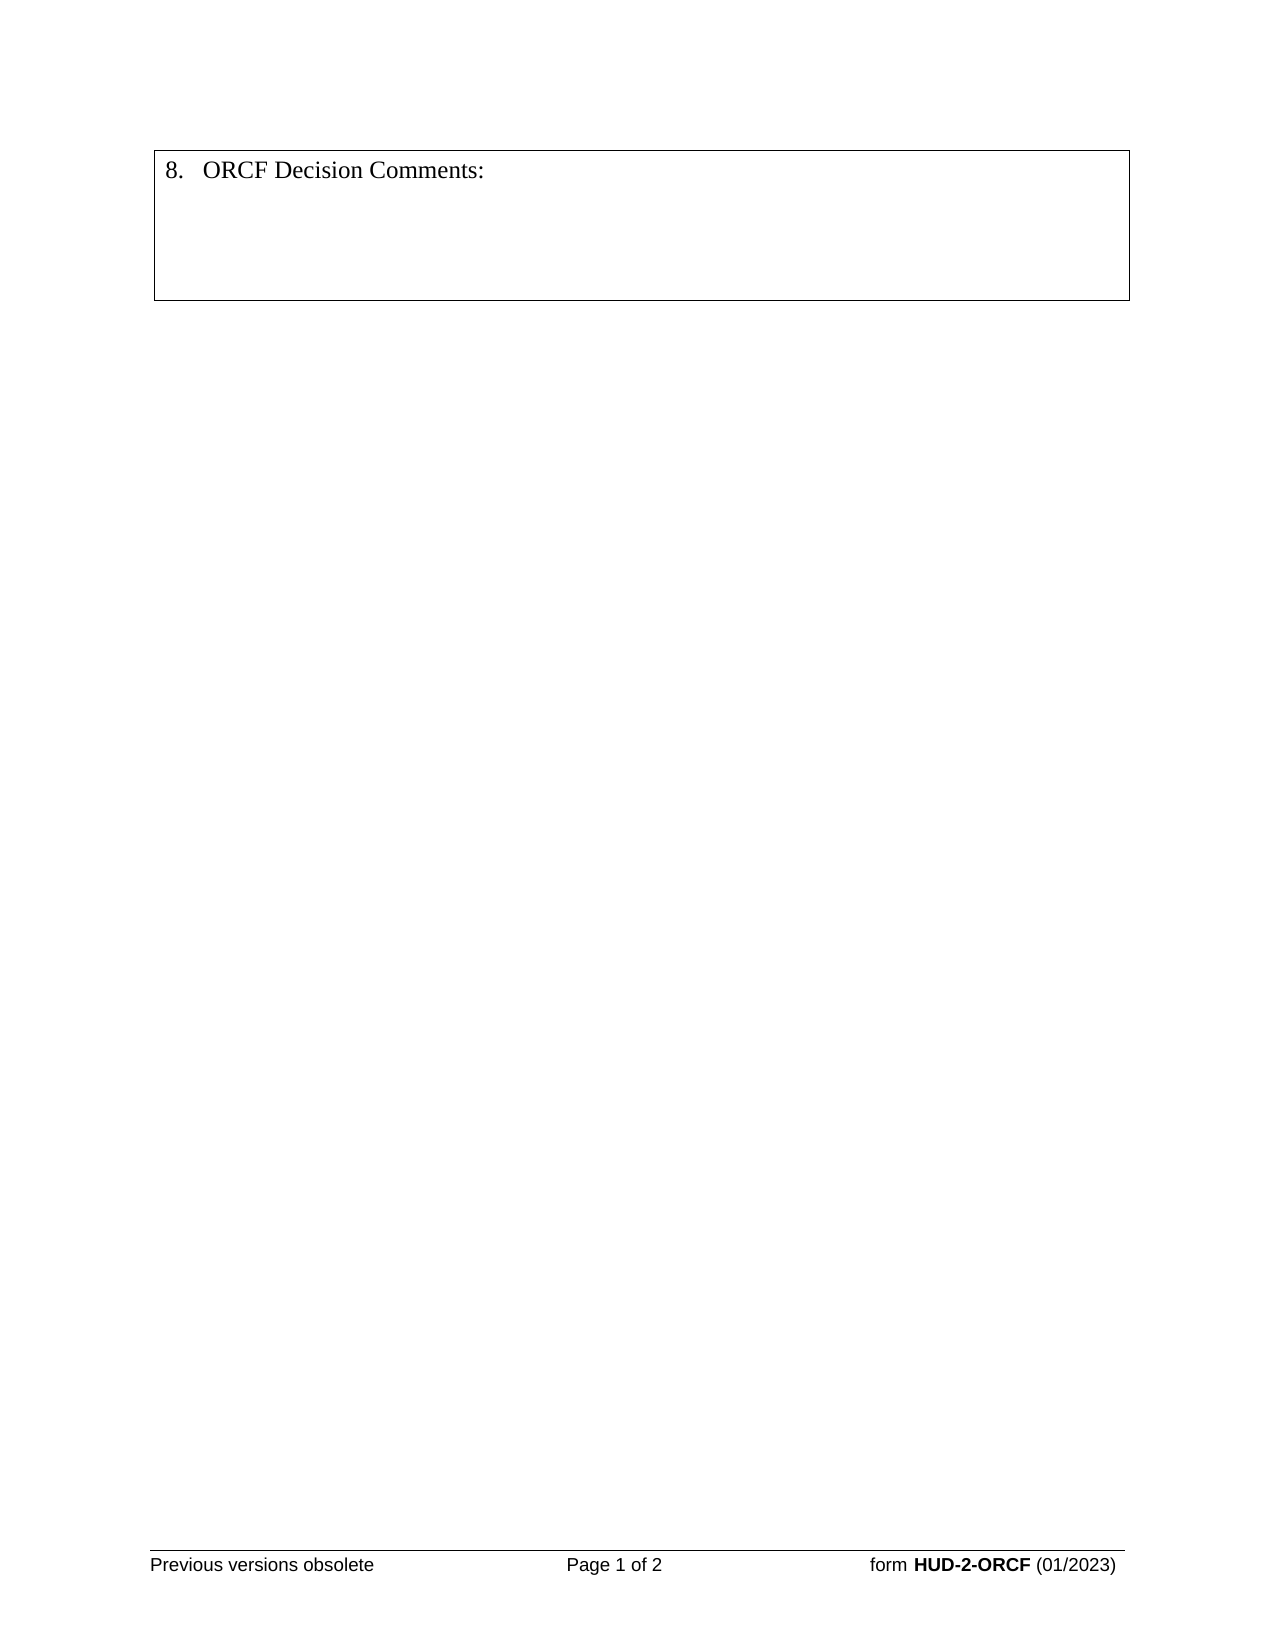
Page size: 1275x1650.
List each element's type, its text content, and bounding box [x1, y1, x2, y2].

table_cell ORCF Decision Comments: [155, 151, 1129, 300]
